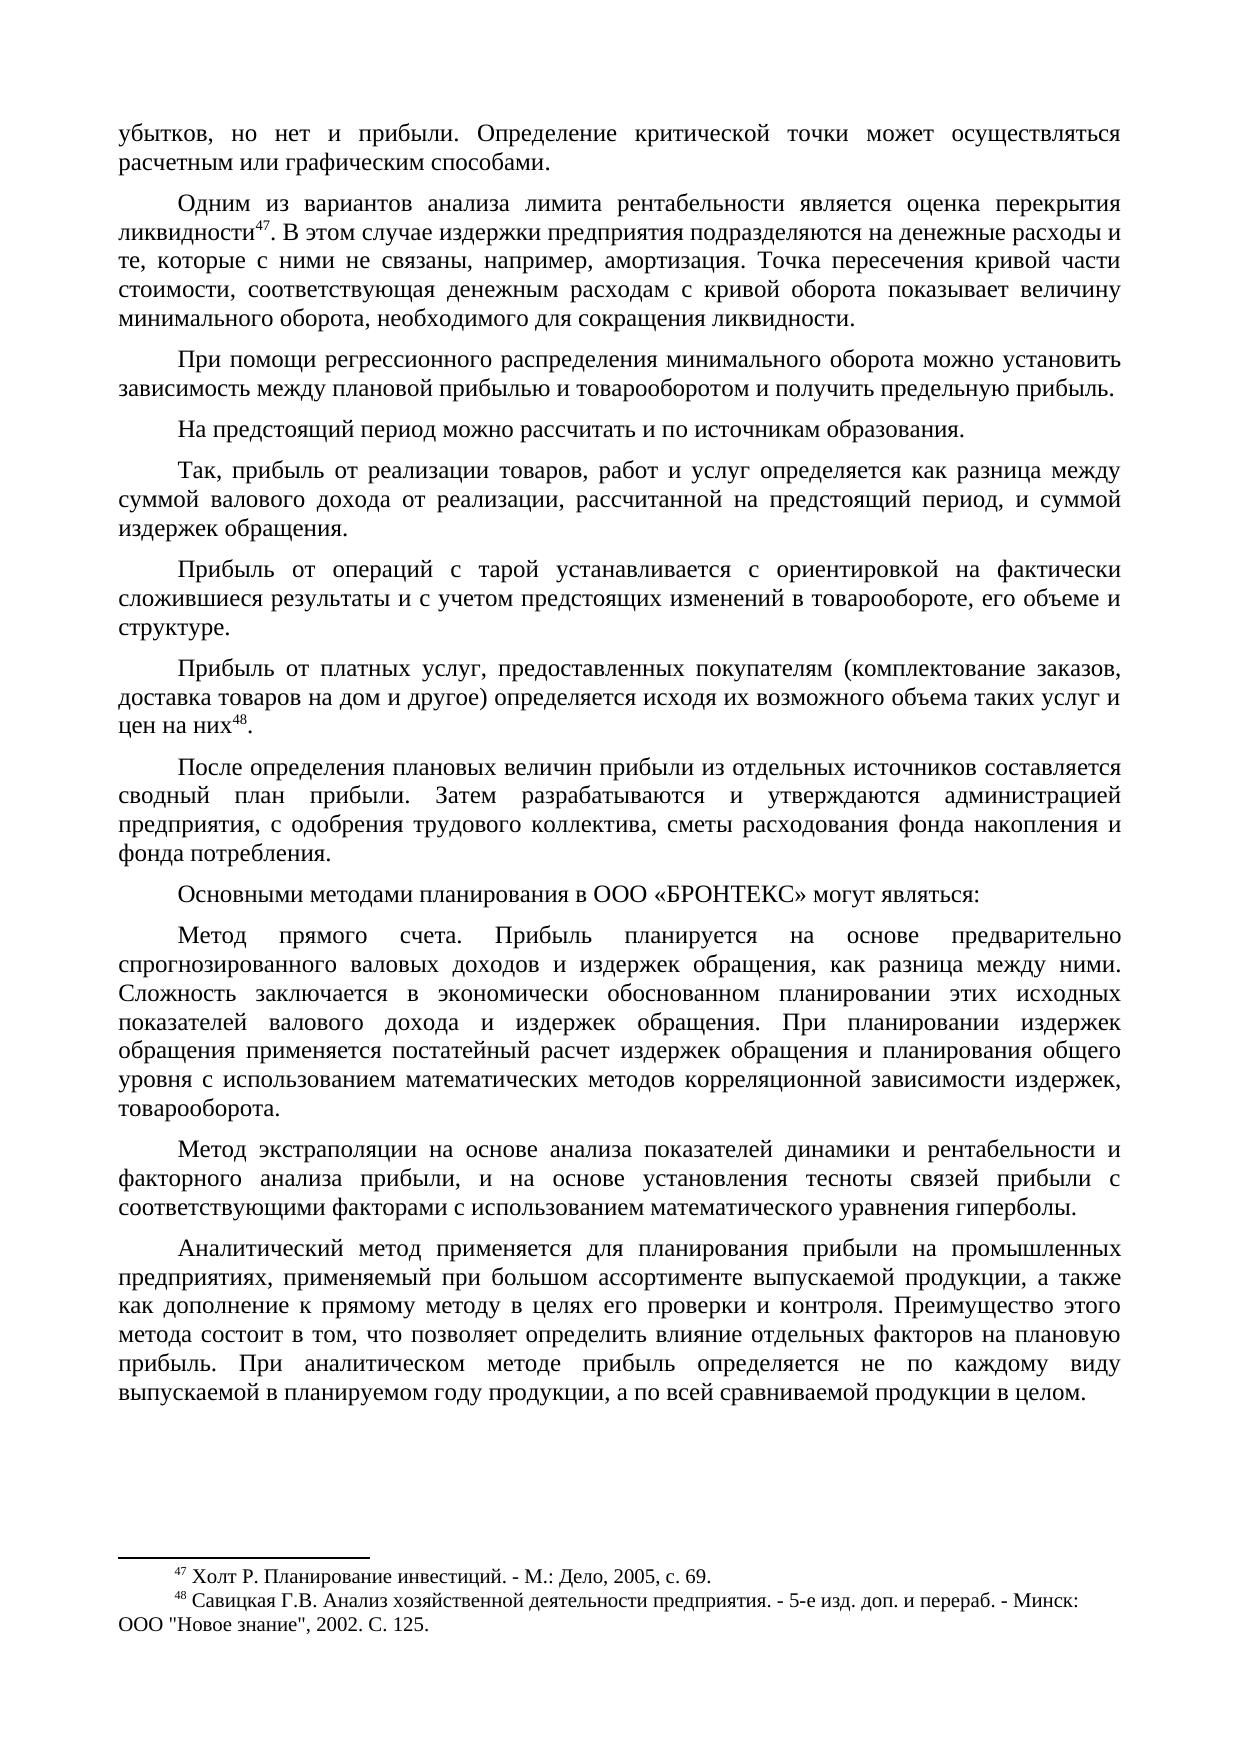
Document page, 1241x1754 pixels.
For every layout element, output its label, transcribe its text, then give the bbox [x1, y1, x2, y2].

text Аналитический метод применяется для планирования прибыли на промышленных предприятиях, применяемый при большом ассортименте выпускаемой продукции, а также как дополнение к прямому методу в целях его проверки и контроля. Преимущество этого метода состоит в том, что позволяет определить влияние отдельных факторов на плановую прибыль. При аналитическом методе прибыль определяется не по каждому виду выпускаемой в планируемом году продукции, а по всей сравниваемой продукции в целом. [118, 1233, 1122, 1406]
text Прибыль от операций с тарой устанавливается с ориентировкой на фактически сложившиеся результаты и с учетом предстоящих изменений в товарообороте, его объеме и структуре. [118, 554, 1122, 641]
text При помощи регрессионного распределения минимального оборота можно установить зависимость между плановой прибылью и товарооборотом и получить предельную прибыль. [118, 344, 1122, 402]
text Основными методами планирования в ООО «БРОНТЕКС» могут являться: [118, 879, 1122, 908]
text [118, 118, 1122, 176]
text После определения плановых величин прибыли из отдельных источников составляется сводный план прибыли. Затем разрабатываются и утверждаются администрацией предприятия, с одобрения трудового коллектива, сметы расходования фонда накопления и фонда потребления. [118, 752, 1122, 867]
text На предстоящий период можно рассчитать и по источникам образования. [118, 414, 1122, 443]
text Прибыль от платных услуг, предоставленных покупателям (комплектование заказов, доставка товаров на дом и другое) определяется исходя их возможного объема таких услуг и цен на них. [118, 653, 1122, 739]
text Метод экстраполяции на основе анализа показателей динамики и рентабельности и факторного анализа прибыли, и на основе установления тесноты связей прибыли с соответствующими факторами с использованием математического уравнения гиперболы. [118, 1134, 1122, 1221]
text Одним из вариантов анализа лимита рентабельности является оценка перекрытия ликвидности. В этом случае издержки предприятия подразделяются на денежные расходы и те, которые с ними не связаны, например, амортизация. Точка пересечения кривой части стоимости, соответствующая денежным расходам с кривой оборота показывает величину минимального оборота, необходимого для сокращения ликвидности. [118, 188, 1122, 332]
text Метод прямого счета. Прибыль планируется на основе предварительно спрогнозированного валовых доходов и издержек обращения, как разница между ними. Сложность заключается в экономически обоснованном планировании этих исходных показателей валового дохода и издержек обращения. При планировании издержек обращения применяется постатейный расчет издержек обращения и планирования общего уровня с использованием математических методов корреляционной зависимости издержек, товарооборота. [118, 921, 1122, 1122]
text Так, прибыль от реализации товаров, работ и услуг определяется как разница между суммой валового дохода от реализации, рассчитанной на предстоящий период, и суммой издержек обращения. [118, 456, 1122, 542]
